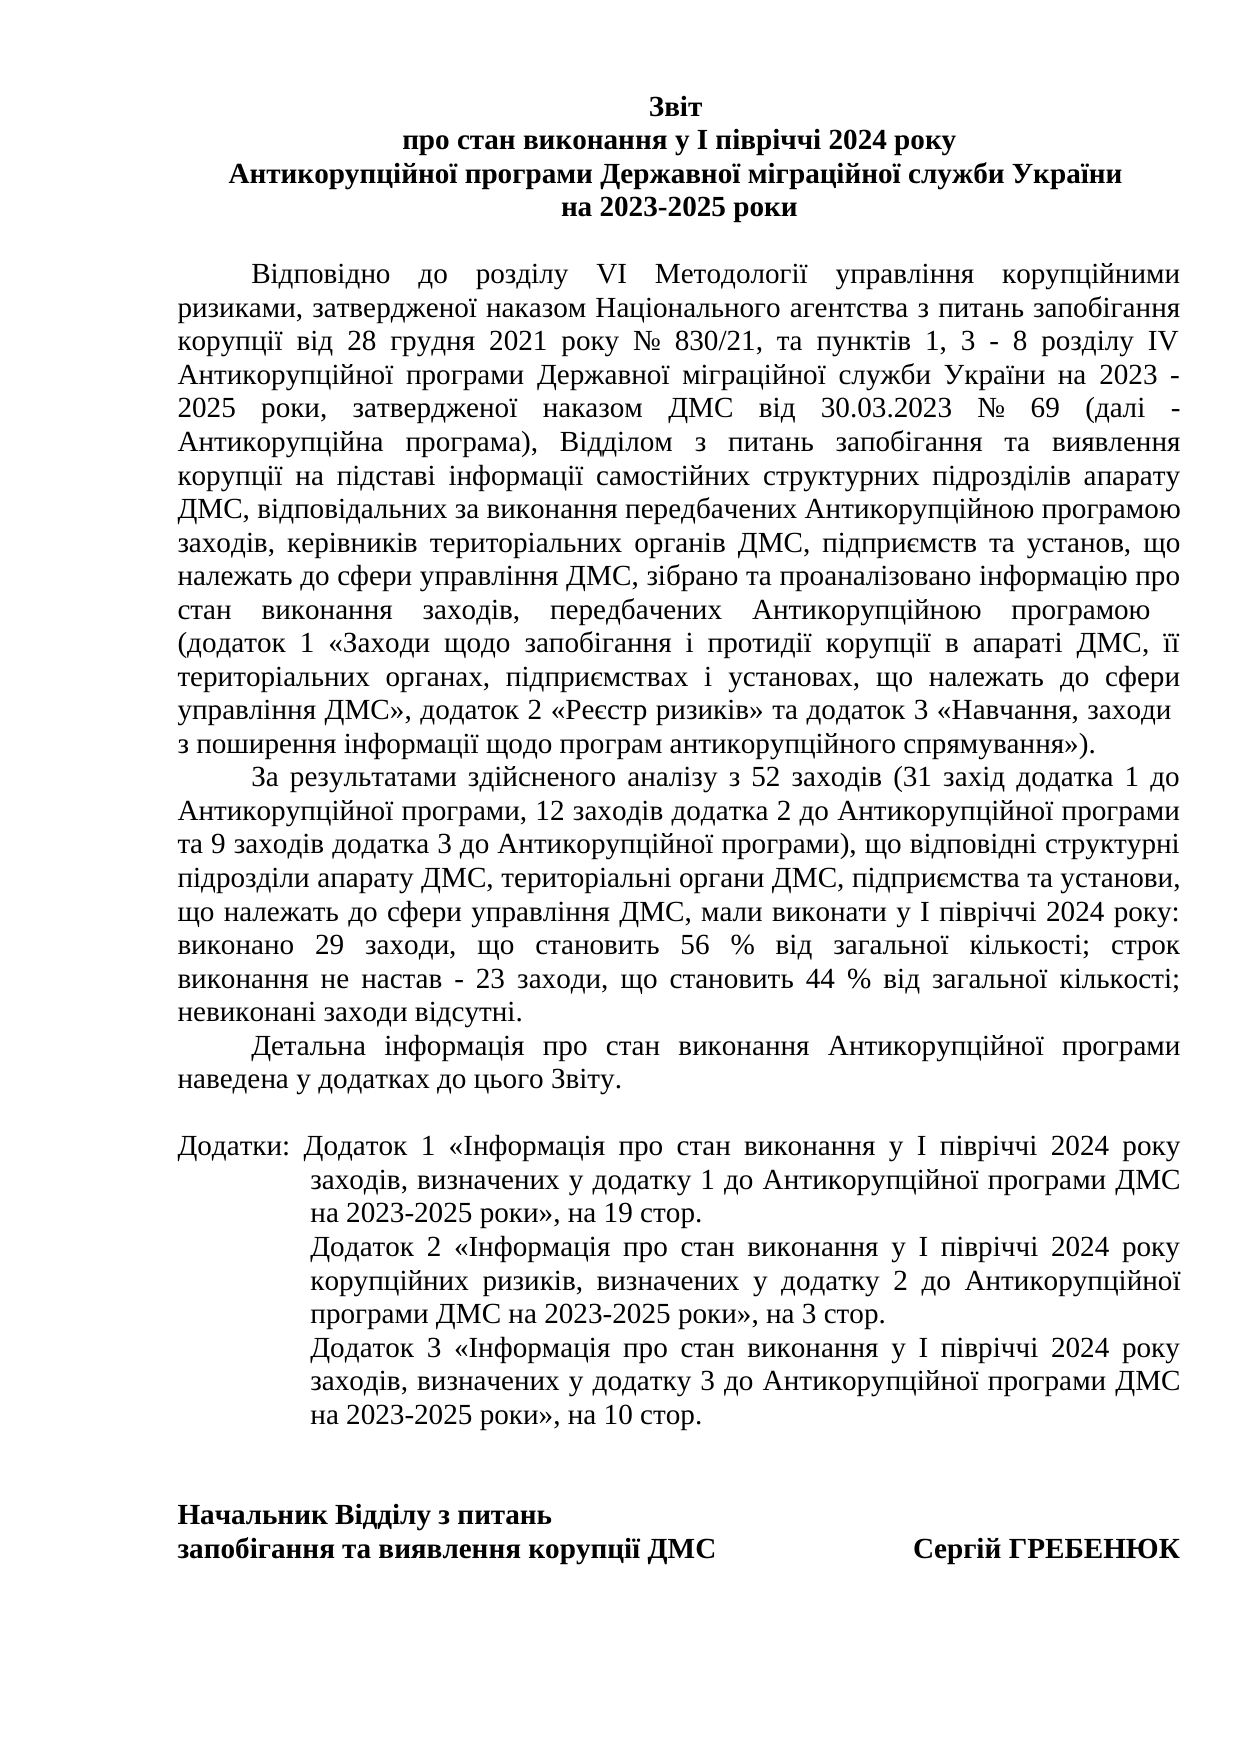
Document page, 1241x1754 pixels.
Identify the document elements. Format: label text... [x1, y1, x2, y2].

text Детальна інформація про стан виконання Антикорупційної програми наведена у додатках до цього Звіту. [177, 1028, 1181, 1095]
text Звіт про стан виконання у І півріччі 2024 року Антикорупційної програми Державної міграційної служби України на 2023-2025 роки [177, 89, 1181, 223]
text Додатки: Додаток 1 «Інформація про стан виконання у І півріччі 2024 року заходів, визначених у додатку 1 до Антикорупційної програми ДМС на 2023-2025 роки», на 19 стор. [177, 1128, 1181, 1229]
text Начальник Відділу з питань запобігання та виявлення корупції ДМС Сергій ГРЕБЕНЮК [177, 1497, 1181, 1564]
text Відповідно до розділу VI Методології управління корупційними ризиками, затвердженої наказом Національного агентства з питань запобігання корупції від 28 грудня 2021 року № 830/21, та пунктів 1, 3 - 8 розділу ІV Антикорупційної програми Державної міграційної служби України на 2023 - 2025 роки, затвердженої наказом ДМС від 30.03.2023 № 69 (далі - Антикорупційна програма), Відділом з питань запобігання та виявлення корупції на підставі інформації самостійних структурних підрозділів апарату ДМС, відповідальних за виконання передбачених Антикорупційною програмою заходів, керівників територіальних органів ДМС, підприємств та установ, що належать до сфери управління ДМС, зібрано та проаналізовано інформацію про стан виконання заходів, передбачених Антикорупційною програмою (додаток 1 «Заходи щодо запобігання і протидії корупції в апараті ДМС, її територіальних органах, підприємствах і установах, що належать до сфери управління ДМС», додаток 2 «Реєстр ризиків» та додаток 3 «Навчання, заходи з поширення інформації щодо програм антикорупційного спрямування»). [177, 256, 1181, 759]
text Додаток 2 «Інформація про стан виконання у І півріччі 2024 року корупційних ризиків, визначених у додатку 2 до Антикорупційної програми ДМС на 2023-2025 роки», на 3 стор. [310, 1229, 1181, 1330]
text Додаток 3 «Інформація про стан виконання у І півріччі 2024 року заходів, визначених у додатку 3 до Антикорупційної програми ДМС на 2023-2025 роки», на 10 стор. [310, 1330, 1181, 1430]
text За результатами здійсненого аналізу з 52 заходів (31 захід додатка 1 до Антикорупційної програми, 12 заходів додатка 2 до Антикорупційної програми та 9 заходів додатка 3 до Антикорупційної програми), що відповідні структурні підрозділи апарату ДМС, територіальні органи ДМС, підприємства та установи, що належать до сфери управління ДМС, мали виконати у І півріччі 2024 року: виконано 29 заходи, що становить 56 % від загальної кількості; строк виконання не настав - 23 заходи, що становить 44 % від загальної кількості; невиконані заходи відсутні. [177, 759, 1181, 1028]
